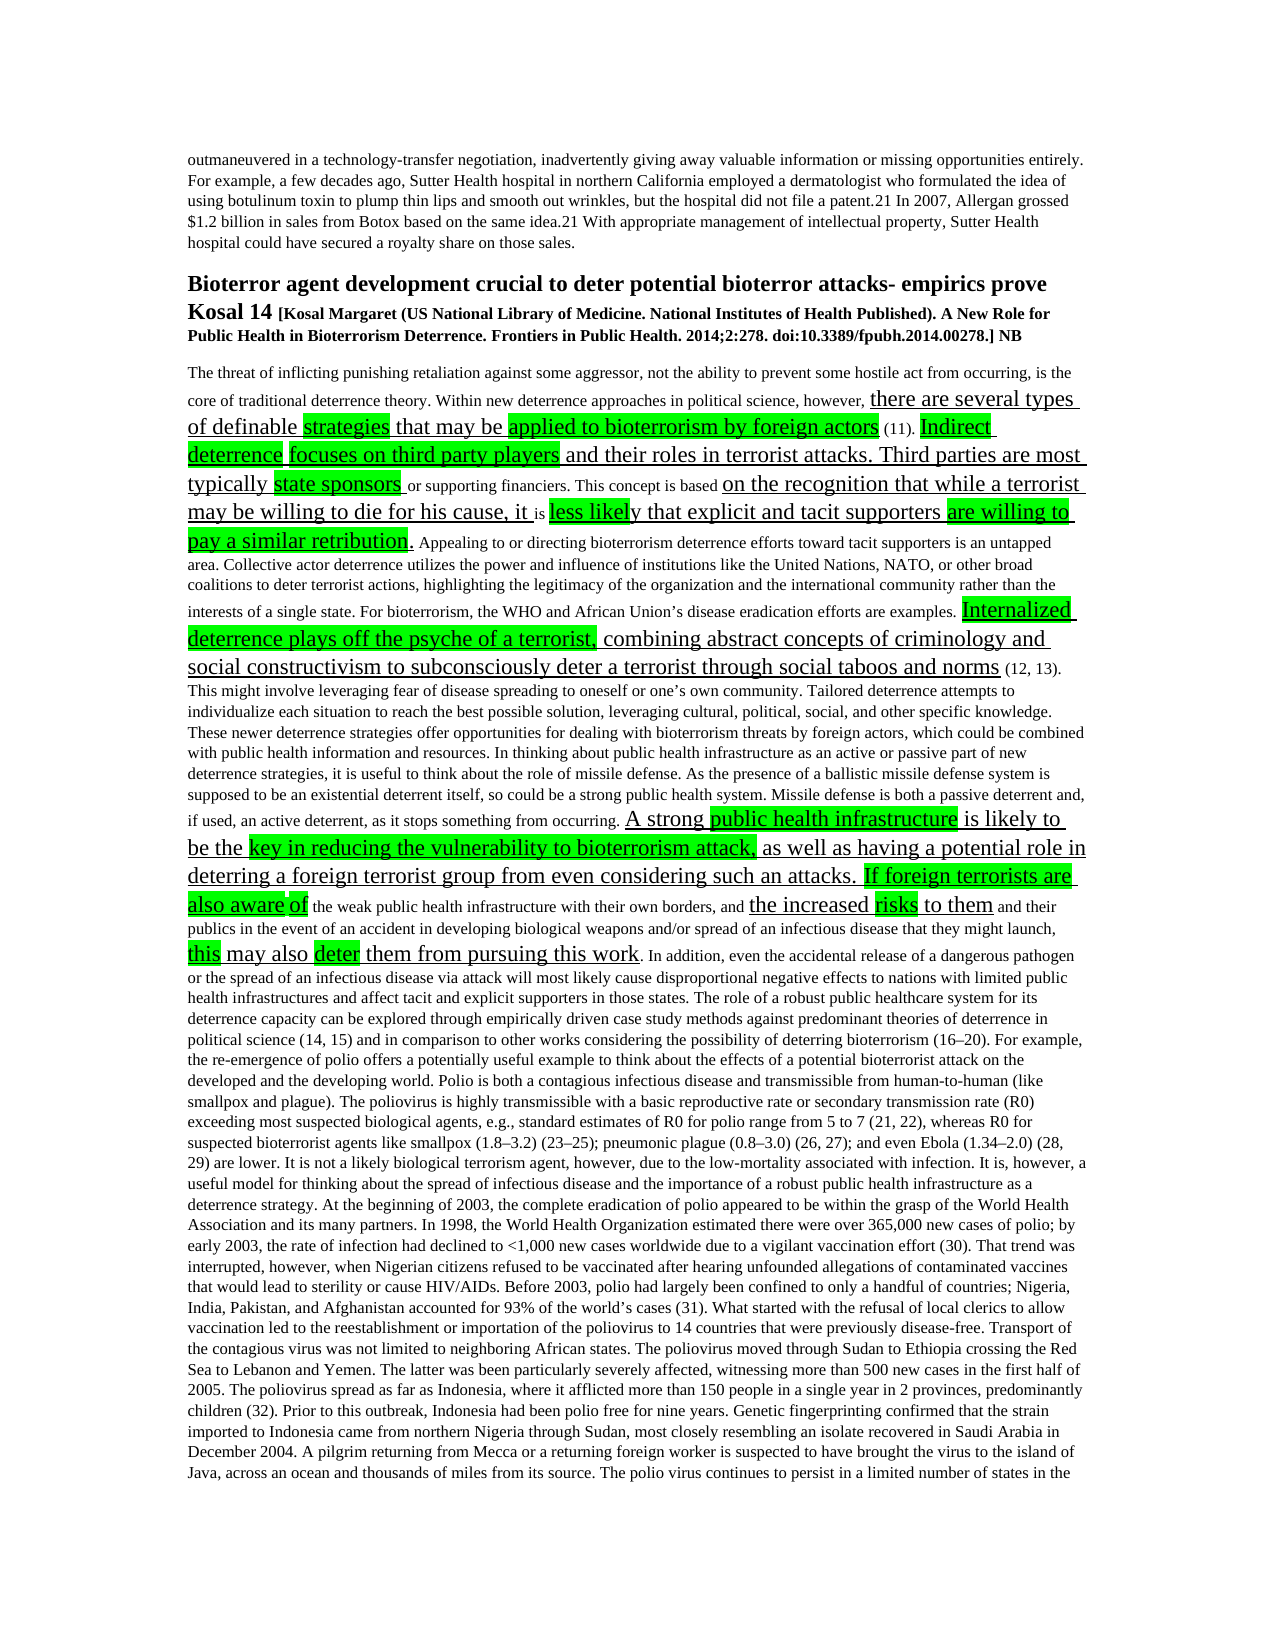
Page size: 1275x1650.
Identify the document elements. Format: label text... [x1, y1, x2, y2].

subtitle Bioterror agent development crucial to deter potential bioterror attacks- empirics prove [187, 270, 1087, 296]
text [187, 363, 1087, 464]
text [187, 465, 1087, 1482]
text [187, 150, 1087, 252]
text Kosal 14 [Kosal Margaret (US National Library of Medicine. National Institutes of Health Published). A New Role for Public Health in Bioterrorism Deterrence. Frontiers in Public Health. 2014;2:278. doi:10.3389/fpubh.2014.00278.] NB [187, 298, 1087, 345]
